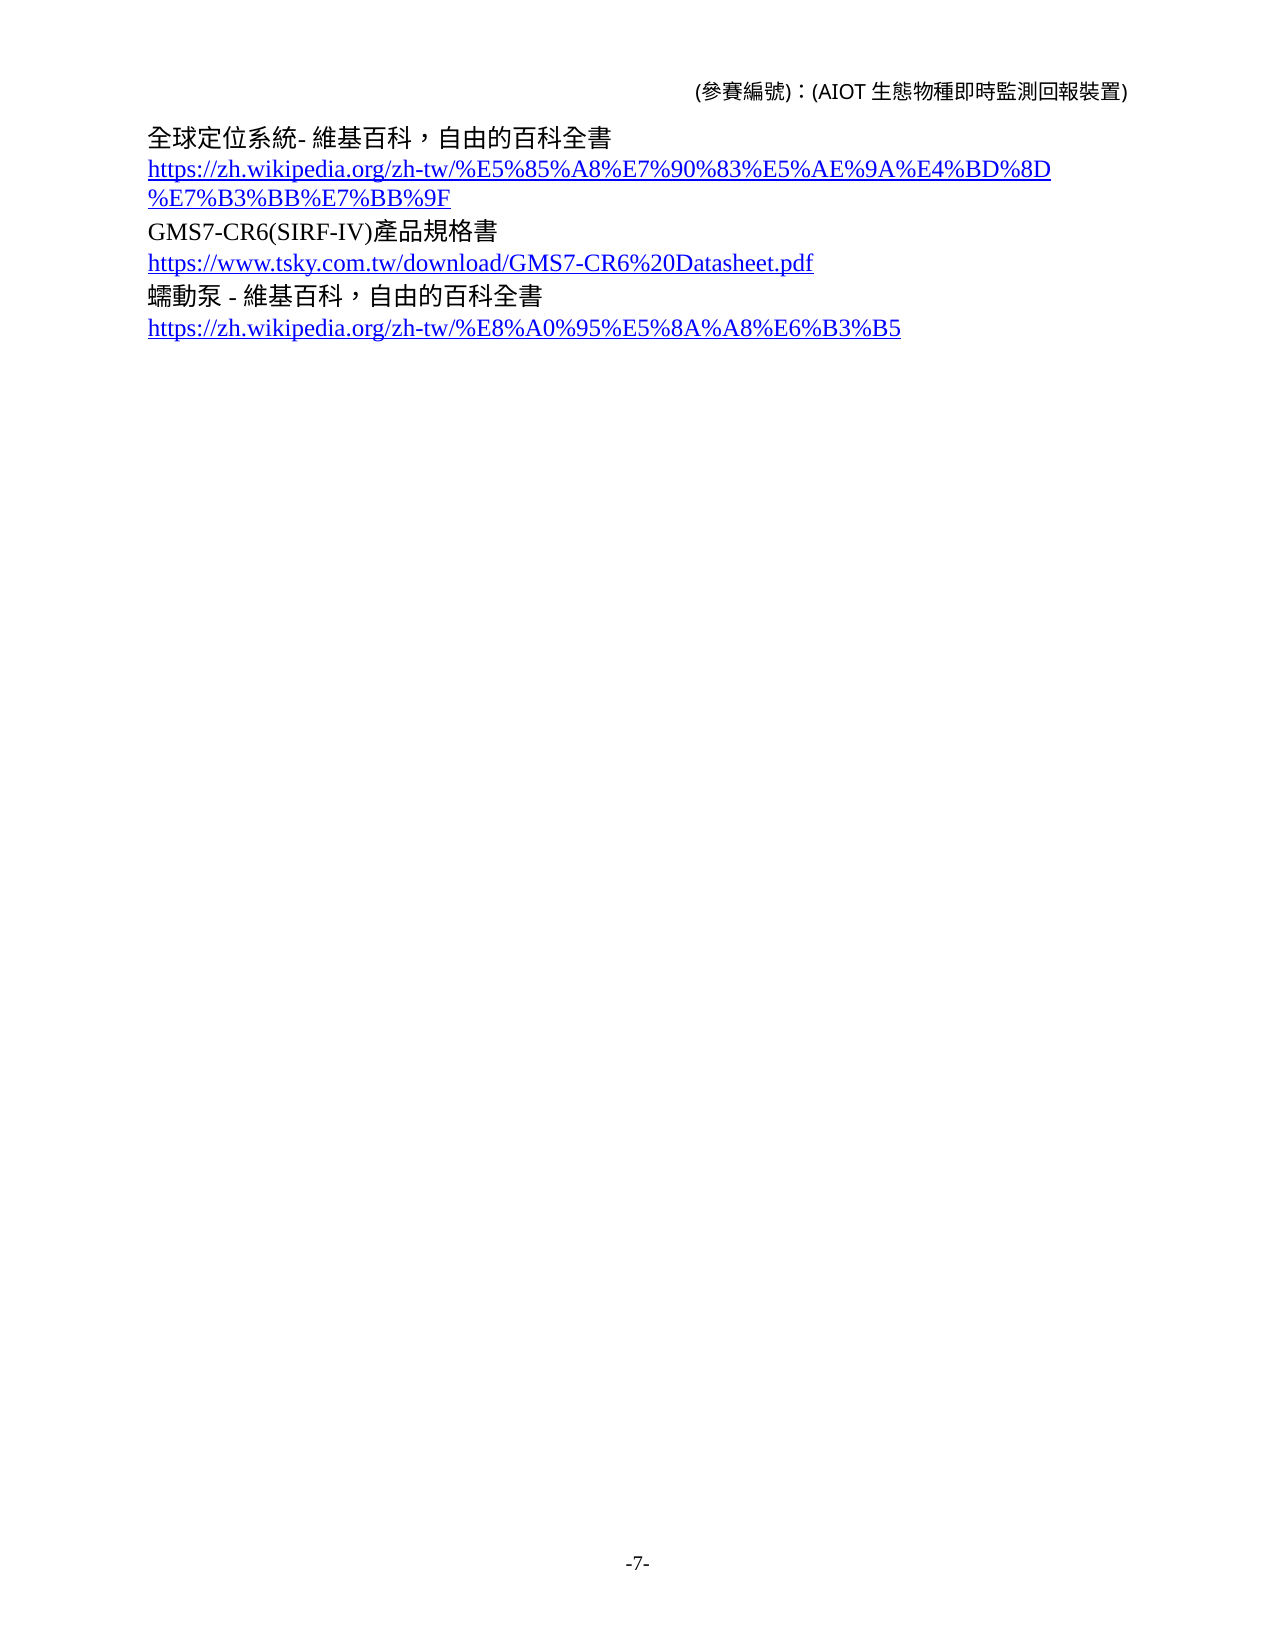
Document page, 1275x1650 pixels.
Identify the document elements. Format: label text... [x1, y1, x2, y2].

text GMS7-CR6(SIRF-IV)產品規格書 [148, 212, 1127, 248]
text https://www.tsky.com.tw/download/GMS7-CR6%20Datasheet.pdf [148, 248, 1127, 277]
text 蠕動泵 - 維基百科，自由的百科全書 [148, 277, 1127, 313]
text https://zh.wikipedia.org/zh-tw/%E8%A0%95%E5%8A%A8%E6%B3%B5 [148, 313, 1127, 342]
text 全球定位系統- 維基百科，自由的百科全書 [148, 118, 1127, 154]
text https://zh.wikipedia.org/zh-tw/%E5%85%A8%E7%90%83%E5%AE%9A%E4%BD%8D%E7%B3%BB%E7%BB%9F [148, 154, 1127, 212]
